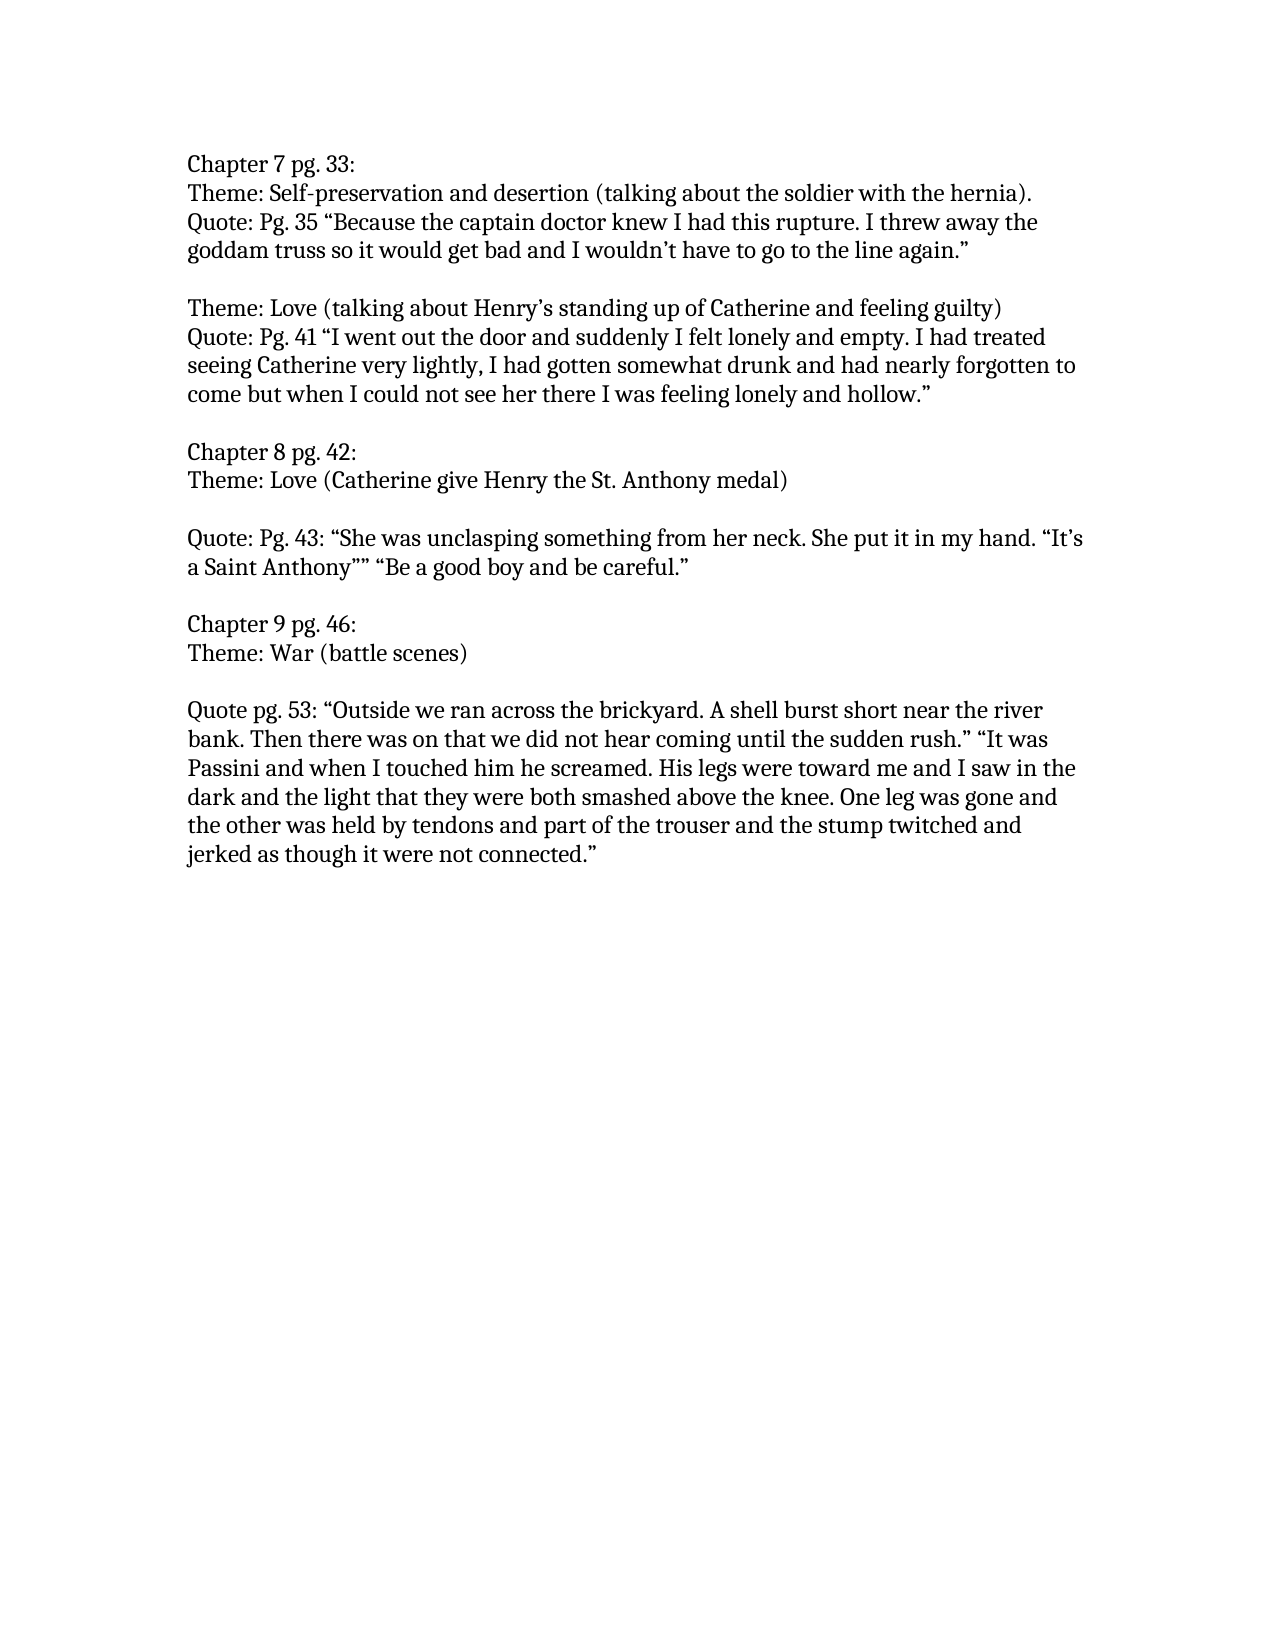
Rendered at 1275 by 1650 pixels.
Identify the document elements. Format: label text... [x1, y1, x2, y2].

text Theme: War (battle scenes) [187, 639, 1087, 667]
text Quote: Pg. 35 “Because the captain doctor knew I had this rupture. I threw away the goddam truss so it would get bad and I wouldn’t have to go to the line again.” [187, 207, 1087, 265]
text Chapter 8 pg. 42: [187, 437, 1087, 466]
text Theme: Love (Catherine give Henry the St. Anthony medal) [187, 466, 1087, 495]
text Theme: Love (talking about Henry’s standing up of Catherine and feeling guilty) [187, 294, 1087, 322]
text Chapter 9 pg. 46: [187, 610, 1087, 639]
text Quote: Pg. 41 “I went out the door and suddenly I felt lonely and empty. I had treated seeing Catherine very lightly, I had gotten somewhat drunk and had nearly forgotten to come but when I could not see her there I was feeling lonely and hollow.” [187, 322, 1087, 409]
text Chapter 7 pg. 33: [187, 150, 1087, 179]
text Theme: Self-preservation and desertion (talking about the soldier with the hernia). [187, 179, 1087, 207]
text Quote pg. 53: “Outside we ran across the brickyard. A shell burst short near the river bank. Then there was on that we did not hear coming until the sudden rush.” “It was Passini and when I touched him he screamed. His legs were toward me and I saw in the dark and the light that they were both smashed above the knee. One leg was gone and the other was held by tendons and part of the trouser and the stump twitched and jerked as though it were not connected.” [187, 696, 1087, 869]
text Quote: Pg. 43: “She was unclasping something from her neck. She put it in my hand. “It’s a Saint Anthony”” “Be a good boy and be careful.” [187, 524, 1087, 581]
